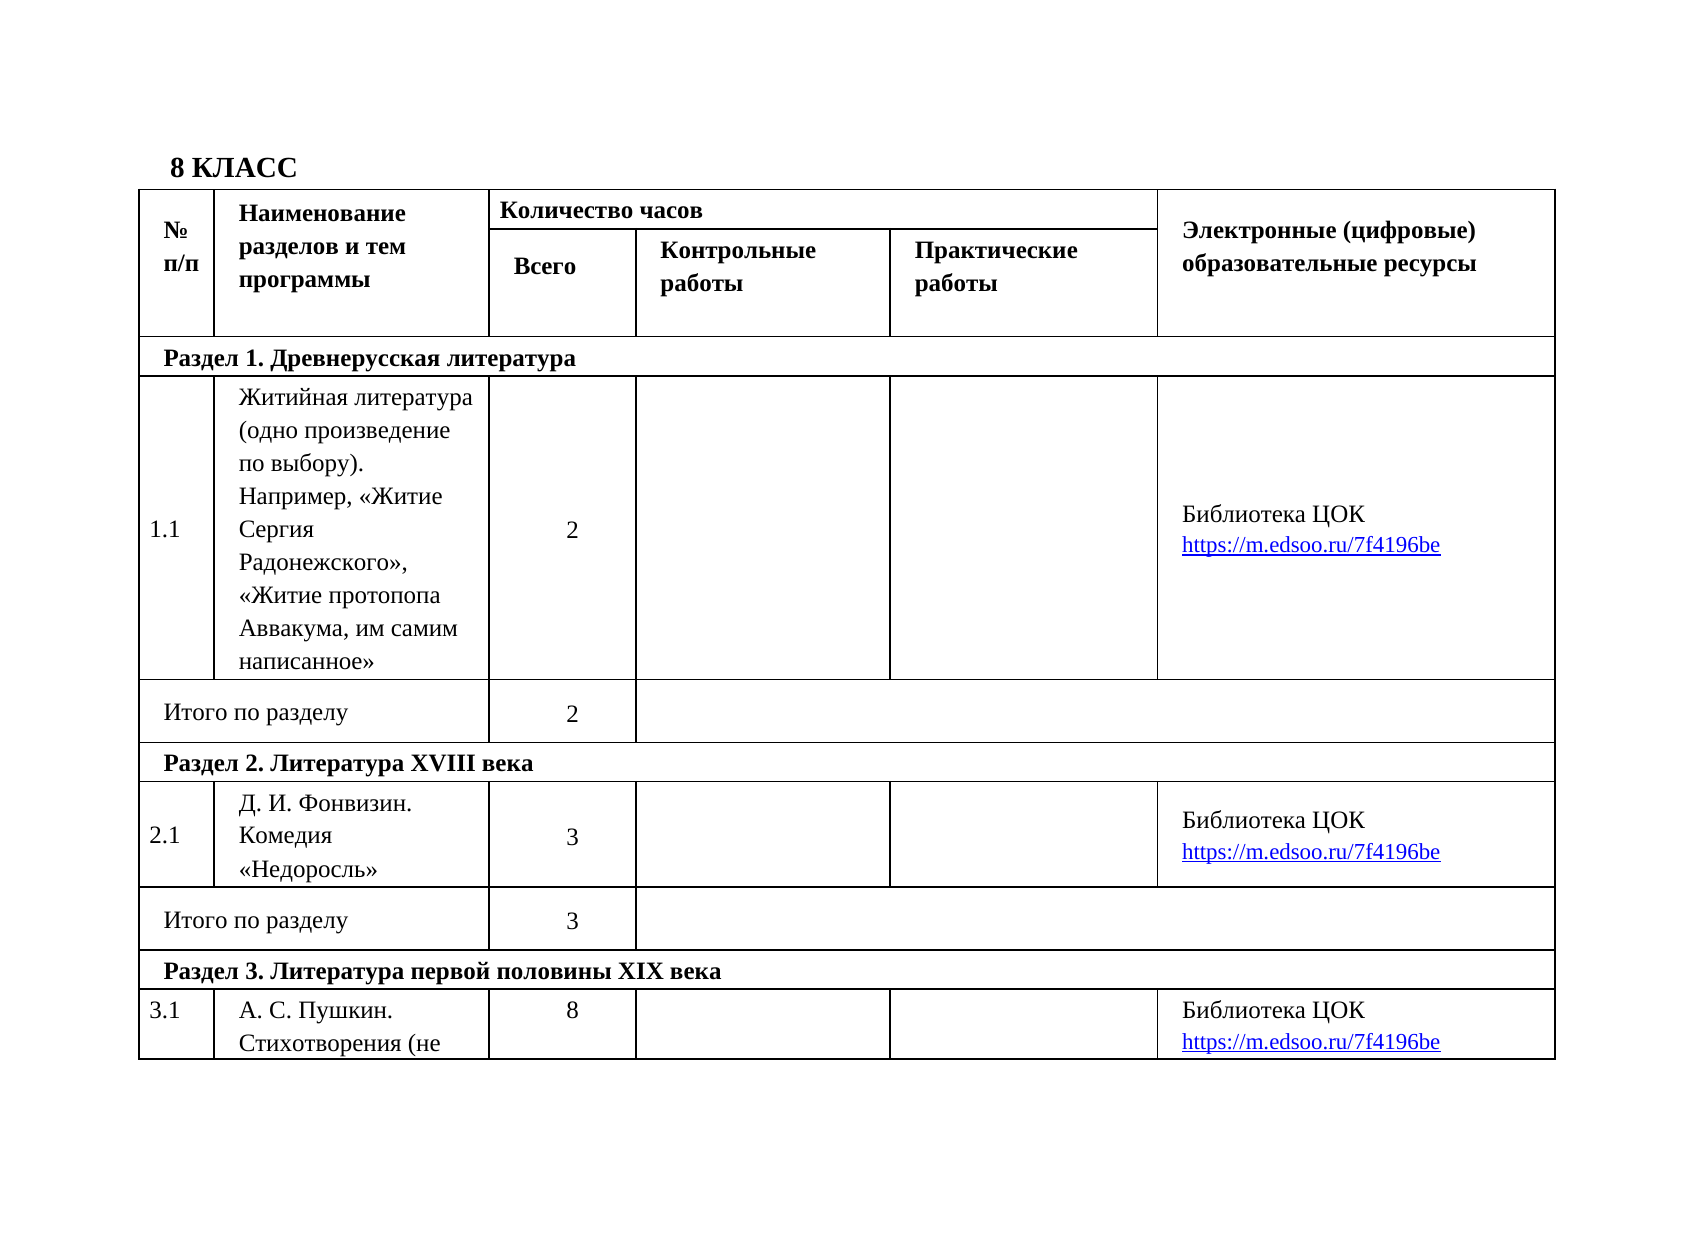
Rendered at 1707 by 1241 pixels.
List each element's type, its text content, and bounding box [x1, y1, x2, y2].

table_cell Житийная литература (одно произведение по выбору). Например, «Житие Сергия Радонежского», «Житие протопопа Аввакума, им самим написанное» [215, 377, 488, 679]
table_cell 1.1 [140, 377, 213, 679]
table_header Электронные (цифровые) образовательные ресурсы [1158, 190, 1554, 336]
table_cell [215, 990, 488, 1058]
table_cell Раздел 2. Литература XVIII века [140, 743, 1554, 781]
table_cell Контрольные работы [637, 230, 889, 336]
table_cell Д. И. Фонвизин. Комедия «Недоросль» [215, 782, 488, 886]
table_cell [637, 888, 1554, 949]
text 8 КЛАСС [162, 150, 1557, 183]
table_cell Итого по разделу [140, 888, 488, 949]
table_cell 3 [490, 888, 635, 949]
table_cell 3.1 [140, 990, 213, 1058]
table_cell [891, 377, 1157, 679]
table_cell 8 [490, 990, 635, 1058]
table_cell Раздел 3. Литература первой половины XIX века [140, 951, 1554, 988]
table_header Наименование разделов и тем программы [215, 190, 488, 336]
table_cell 3 [490, 782, 635, 886]
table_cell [1158, 990, 1554, 1058]
table_cell [637, 680, 1554, 741]
table_cell [637, 990, 889, 1058]
table_cell [891, 782, 1157, 886]
table_cell 2 [490, 377, 635, 679]
table_cell Практические работы [891, 230, 1157, 336]
table_cell [637, 377, 889, 679]
table_cell 2 [490, 680, 635, 741]
table_cell Библиотека ЦОК https://m.edsoo.ru/7f4196be [1158, 782, 1554, 886]
table_cell Раздел 1. Древнерусская литература [140, 337, 1554, 375]
table_cell [637, 782, 889, 886]
table_cell 2.1 [140, 782, 213, 886]
table_header № п/п [140, 190, 213, 336]
table_cell Всего [490, 230, 635, 336]
table_cell Итого по разделу [140, 680, 488, 741]
table_header Количество часов [490, 190, 1157, 228]
table_cell Библиотека ЦОК https://m.edsoo.ru/7f4196be [1158, 377, 1554, 679]
table_cell [891, 990, 1157, 1058]
